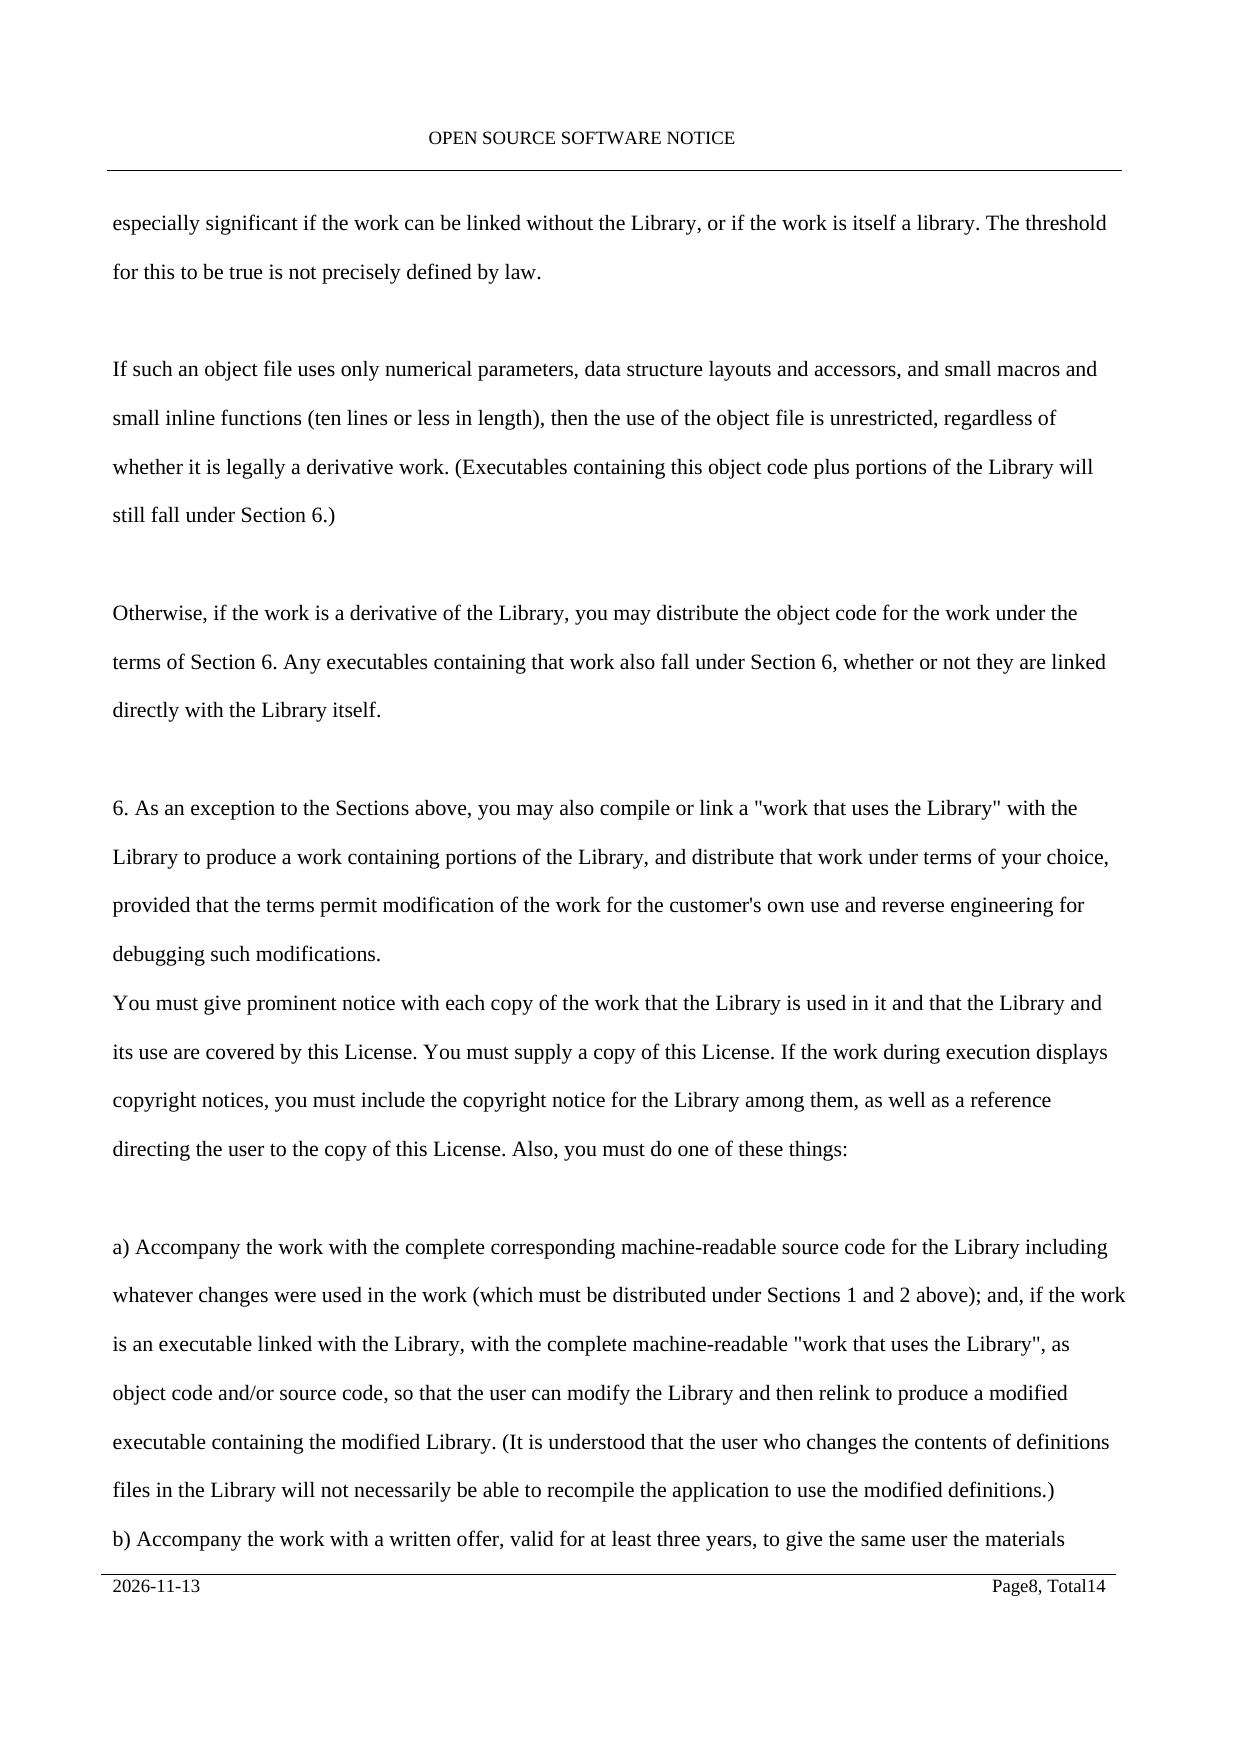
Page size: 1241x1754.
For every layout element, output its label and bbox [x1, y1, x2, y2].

text [112, 206, 1128, 1555]
